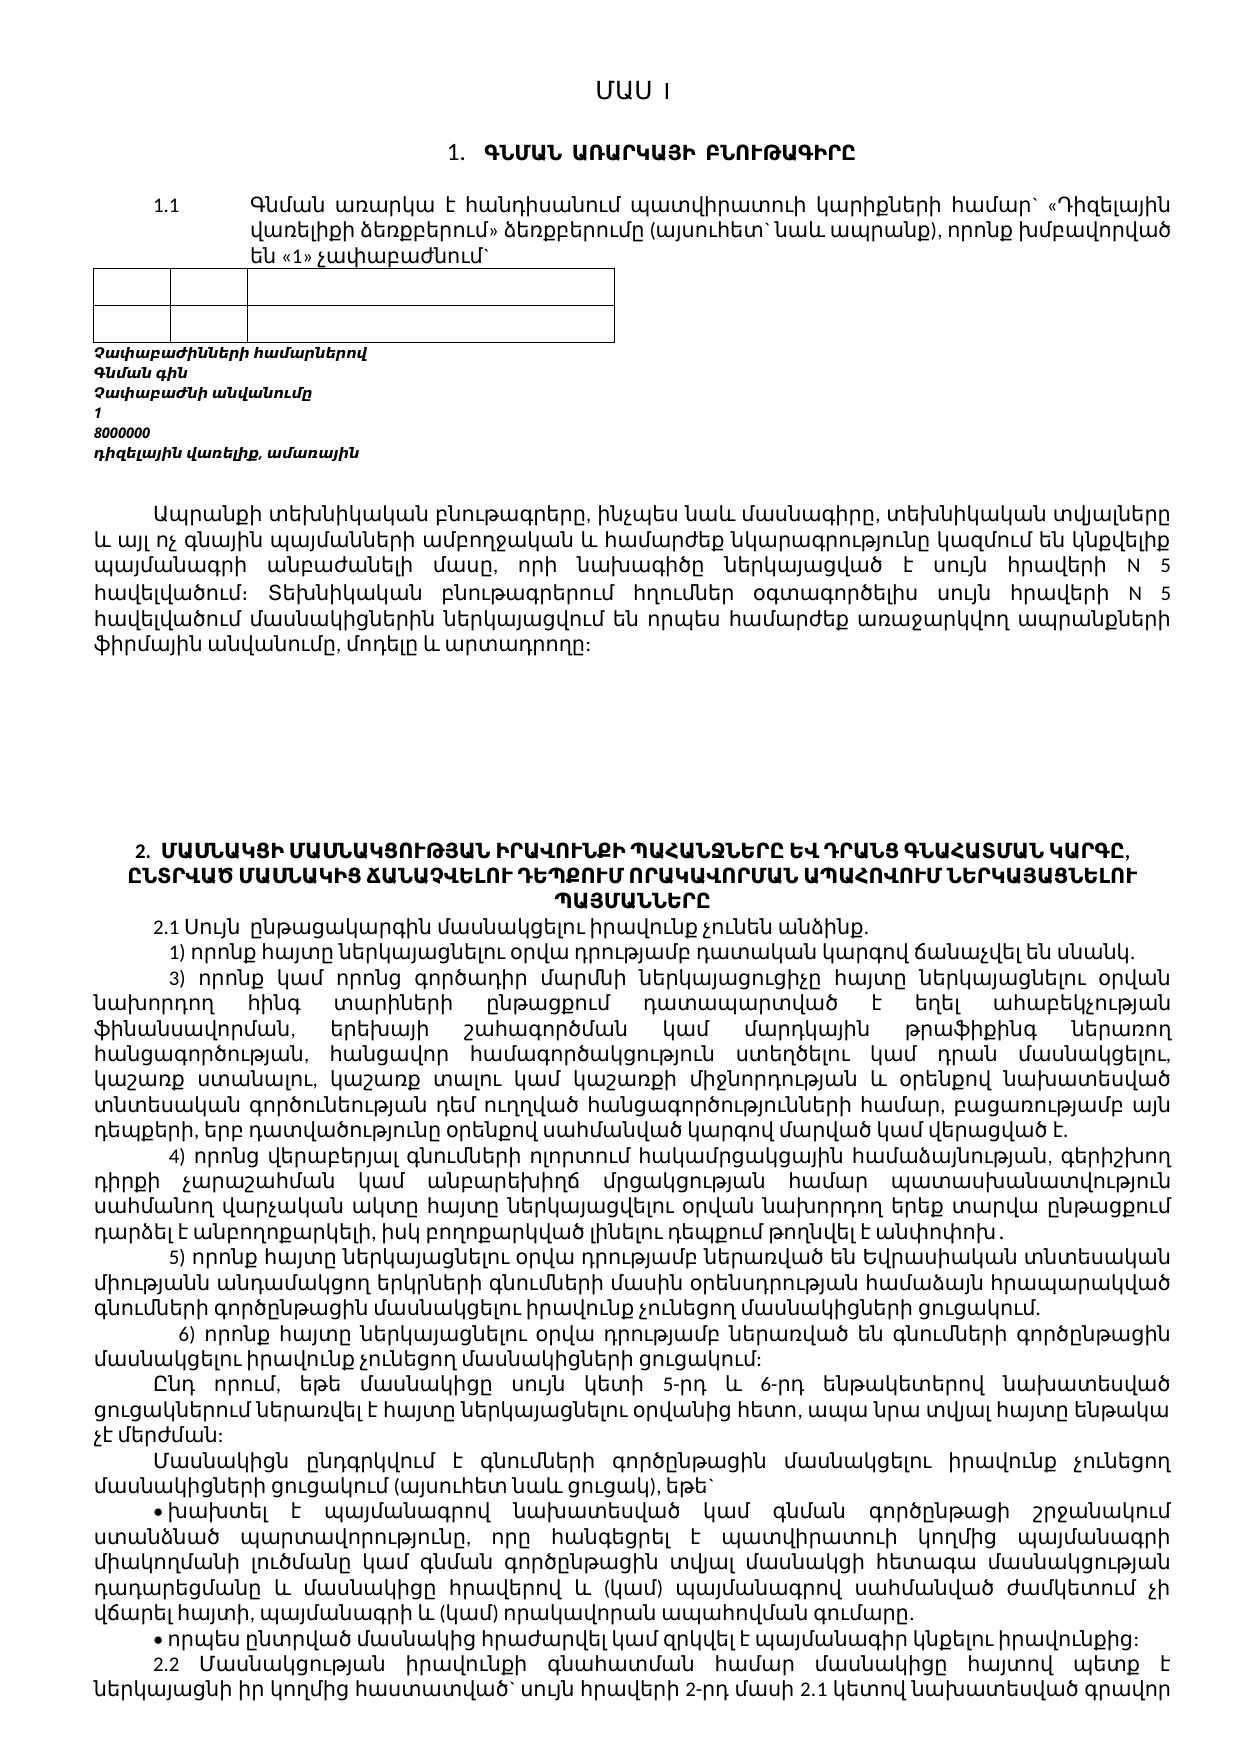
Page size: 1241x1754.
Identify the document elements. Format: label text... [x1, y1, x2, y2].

subtitle Գնման առարկա է հանդիսանում պատվիրատուի կարիքների համար` «Դիզելային վառելիքի ձեռքբերում» ձեռքբերումը (այսուհետ` նաև ապրանք), որոնք խմբավորված են «1» չափաբաժնում` [153, 192, 1171, 268]
text Ապրանքի տեխնիկական բնութագրերը, ինչպես նաև մասնագիրը, տեխնիկական տվյալները և այլ ոչ գնային պայմանների ամբողջական և համարժեք նկարագրությունը կազմում են կնքվելիք պայմանագրի անբաժանելի մասը, որի նախագիծը ներկայացված է սույն հրավերի N 5 հավելվածում։ Տեխնիկական բնութագրերում հղումներ օգտագործելիս սույն հրավերի N 5 հավելվածում մասնակիցներին ներկայացվում են որպես համարժեք առաջարկվող ապրանքների ֆիրմային անվանումը, մոդելը և արտադրողը: [94, 501, 1171, 657]
text 4) որոնց վերաբերյալ գնումների ոլորտում հակամրցակցային համաձայնության, գերիշխող դիրքի չարաշահման կամ անբարեխիղճ մրցակցության համար պատասխանատվություն սահմանող վարչական ակտը հայտը ներկայացվելու օրվան նախորդող երեք տարվա ընթացքում դարձել է անբողոքարկելի, իսկ բողոքարկված լինելու դեպքում թողնվել է անփոփոխ․ [94, 1143, 1171, 1244]
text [94, 1651, 1171, 1702]
text 2. ՄԱՍՆԱԿՑԻ ՄԱՍՆԱԿՑՈՒԹՅԱՆ ԻՐԱՎՈՒՆՔԻ ՊԱՀԱՆՋՆԵՐԸ ԵՎ ԴՐԱՆՑ ԳՆԱՀԱՏՄԱՆ ԿԱՐԳԸ, ԸՆՏՐՎԱԾ ՄԱՍՆԱԿԻՑ ՃԱՆԱՉՎԵԼՈՒ ԴԵՊՔՈՒՄ ՈՐԱԿԱՎՈՐՄԱՆ ԱՊԱՀՈՎՈՒՄ ՆԵՐԿԱՅԱՑՆԵԼՈՒ ՊԱՅՄԱՆՆԵՐԸ [94, 838, 1171, 914]
text 5) որոնք հայտը ներկայացնելու օրվա դրությամբ ներառված են Եվրասիական տնտեսական միությանն անդամակցող երկրների գնումների մասին օրենսդրության համաձայն հրապարակված գնումների գործընթացին մասնակցելու իրավունք չունեցող մասնակիցների ցուցակում. [94, 1244, 1171, 1321]
text • խախտել է պայմանագրով նախատեսված կամ գնման գործընթացի շրջանակում ստանձնած պարտավորությունը, որը հանգեցրել է պատվիրատուի կողմից պայմանագրի միակողմանի լուծմանը կամ գնման գործընթացին տվյալ մասնակցի հետագա մասնակցության դադարեցմանը և մասնակիցը հրավերով և (կամ) պայմանագրով սահմանված ժամկետում չի վճարել հայտի, պայմանագրի և (կամ) որակավորան ապահովման գումարը. [94, 1499, 1171, 1626]
text ՄԱՍ I [94, 75, 1171, 106]
text 2.1 Սույն ընթացակարգին մասնակցելու իրավունք չունեն անձինք. [94, 914, 1171, 939]
text • որպես ընտրված մասնակից հրաժարվել կամ զրկվել է պայմանագիր կնքելու իրավունքից: [94, 1626, 1171, 1651]
text 3) որոնք կամ որոնց գործադիր մարմնի ներկայացուցիչը հայտը ներկայացնելու օրվան նախորդող հինգ տարիների ընթացքում դատապարտված է եղել ահաբեկչության ֆինանսավորման, երեխայի շահագործման կամ մարդկային թրաֆիքինգ ներառող հանցագործության, հանցավոր համագործակցություն ստեղծելու կամ դրան մասնակցելու, կաշառք ստանալու, կաշառք տալու կամ կաշառքի միջնորդության և օրենքով նախատեսված տնտեսական գործունեության դեմ ուղղված հանցագործությունների համար, բացառությամբ այն դեպքերի, երբ դատվածությունը օրենքով սահմանված կարգով մարված կամ վերացված է. [94, 965, 1171, 1143]
text Մասնակիցն ընդգրկվում է գնումների գործընթացին մասնակցելու իրավունք չունեցող մասնակիցների ցուցակում (այսուհետ նաև ցուցակ), եթե` [94, 1448, 1171, 1499]
text Ընդ որում, եթե մասնակիցը սույն կետի 5-րդ և 6-րդ ենթակետերով նախատեսված ցուցակներում ներառվել է հայտը ներկայացնելու օրվանից հետո, ապա նրա տվյալ հայտը ենթակա չէ մերժման: [94, 1372, 1171, 1448]
text 1) որոնք հայտը ներկայացնելու օրվա դրությամբ դատական կարգով ճանաչվել են սնանկ. [94, 939, 1171, 965]
text 6) որոնք հայտը ներկայացնելու օրվա դրությամբ ներառված են գնումների գործընթացին մասնակցելու իրավունք չունեցող մասնակիցների ցուցակում: [94, 1321, 1171, 1372]
list ԳՆՄԱՆ ԱՌԱՐԿԱՅԻ ԲՆՈՒԹԱԳԻՐԸ [131, 136, 1171, 167]
